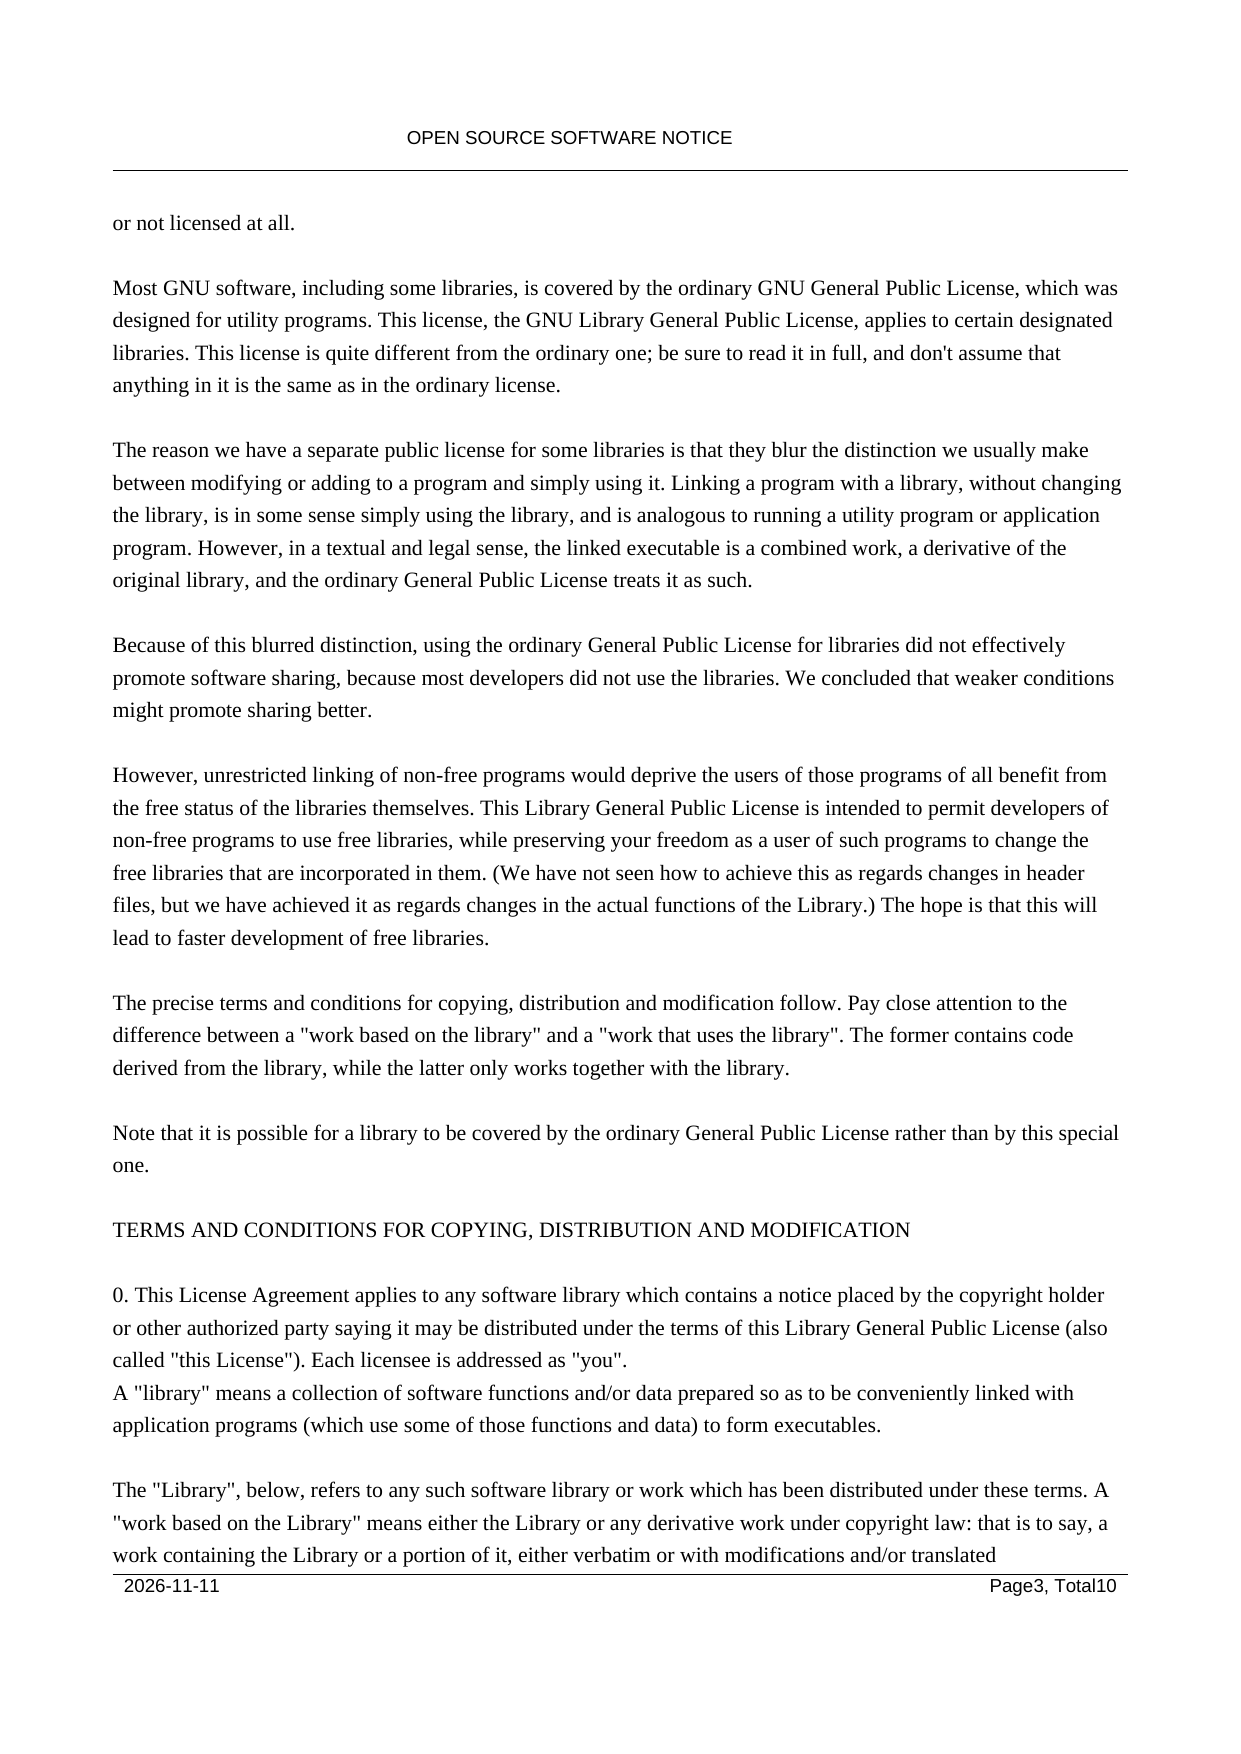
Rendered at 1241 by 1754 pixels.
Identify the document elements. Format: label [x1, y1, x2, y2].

text [112, 206, 1128, 1571]
